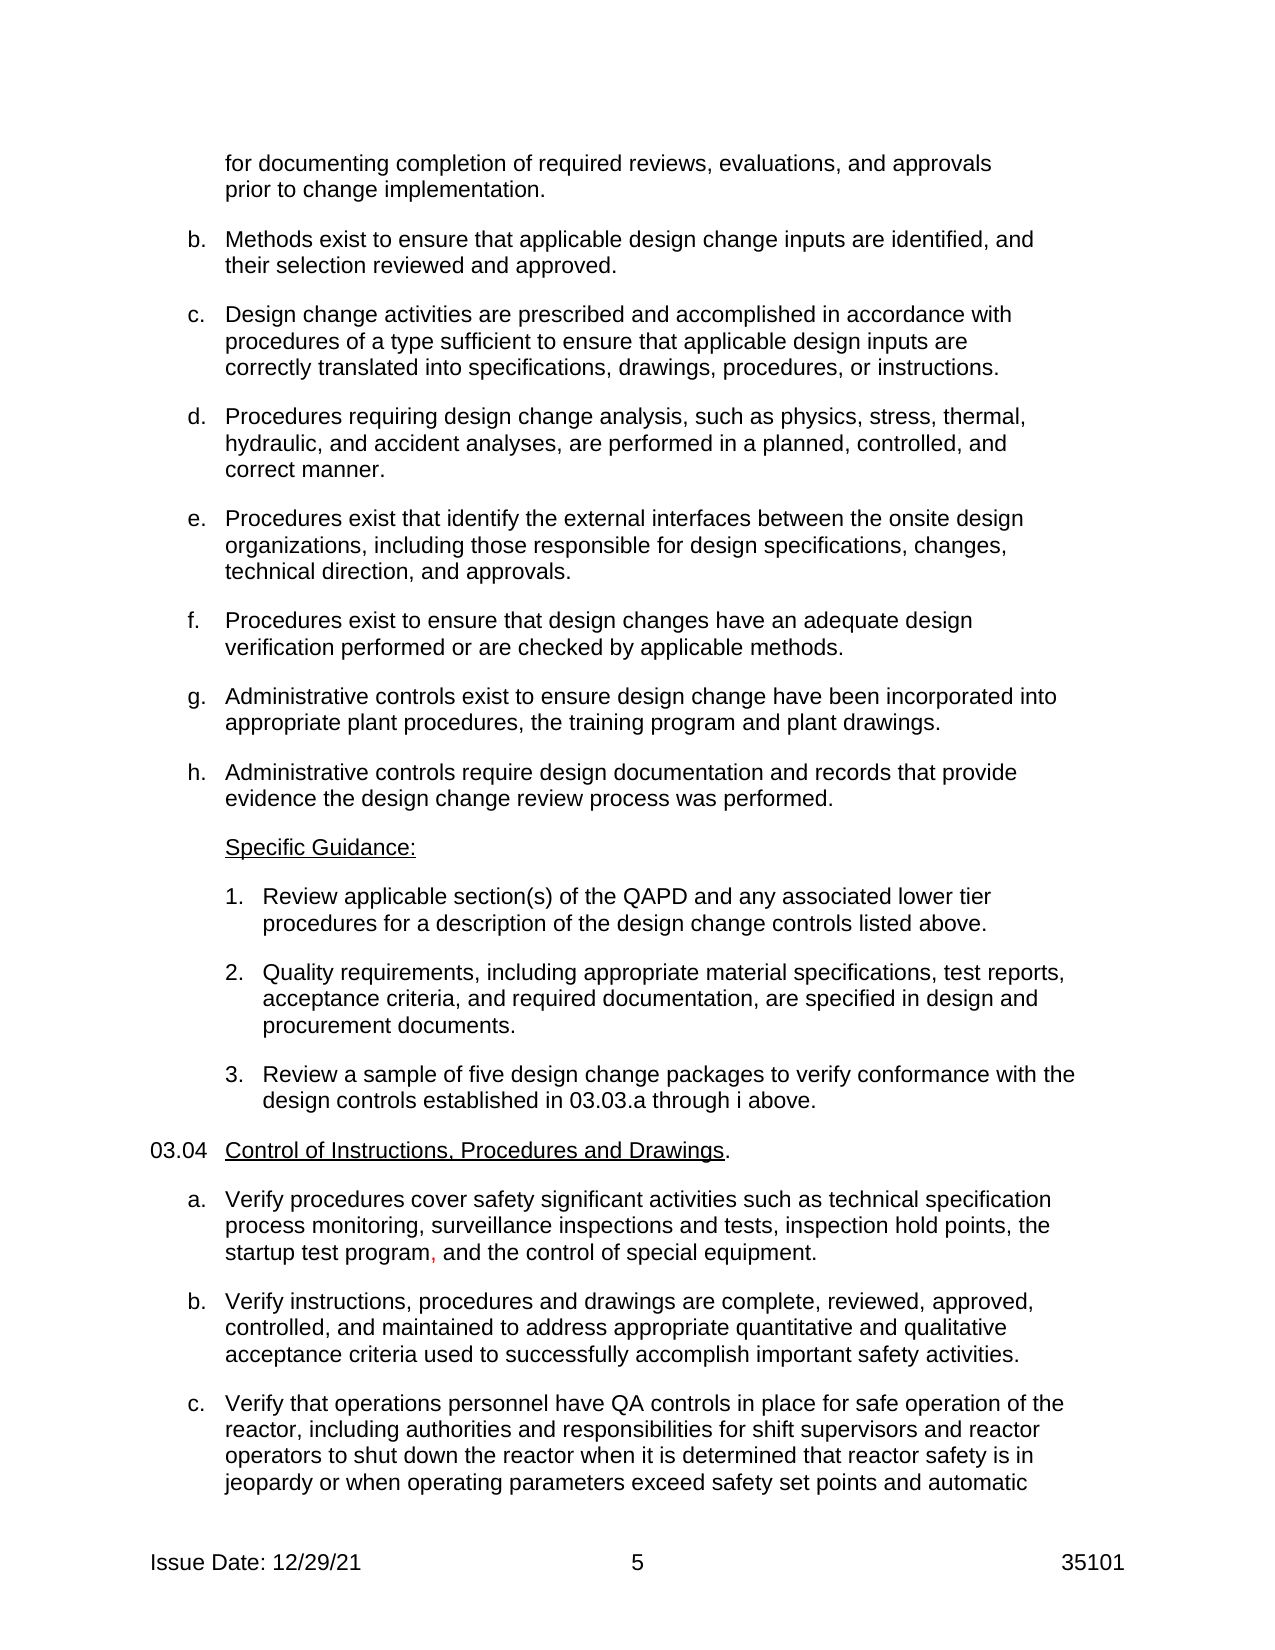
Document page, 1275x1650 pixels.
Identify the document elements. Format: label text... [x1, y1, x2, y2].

text Specific Guidance: [225, 834, 1125, 860]
list Verify procedures cover safety significant activities such as technical specification process monitoring, surveillance inspections and tests, inspection hold points, the startup test program, and the control of special equipment. [187, 1186, 1125, 1265]
list Verify instructions, procedures and drawings are complete, reviewed, approved, controlled, and maintained to address appropriate quantitative and qualitative acceptance criteria used to successfully accomplish important safety activities. [187, 1288, 1125, 1367]
subtitle 03.04 Control of Instructions, Procedures and Drawings. [150, 1137, 1125, 1163]
list Procedures exist to ensure that design changes have an adequate design verification performed or are checked by applicable methods. [187, 607, 1086, 660]
list Review a sample of five design change packages to verify conformance with the design controls established in 03.03.a through i above. [225, 1061, 1110, 1114]
list Administrative controls exist to ensure design change have been incorporated into appropriate plant procedures, the training program and plant drawings. [187, 683, 1066, 736]
list Review applicable section(s) of the QAPD and any associated lower tier procedures for a description of the design change controls listed above. [225, 883, 1026, 936]
list Procedures requiring design change analysis, such as physics, stress, thermal, hydraulic, and accident analyses, are performed in a planned, controlled, and correct manner. [187, 403, 1082, 482]
list Administrative controls require design documentation and records that provide evidence the design change review process was performed. [187, 758, 1113, 811]
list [187, 150, 1011, 203]
list Quality requirements, including appropriate material specifications, test reports, acceptance criteria, and required documentation, are specified in design and procurement documents. [225, 959, 1100, 1038]
list Methods exist to ensure that applicable design change inputs are identified, and their selection reviewed and approved. [187, 226, 1077, 278]
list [187, 1390, 1125, 1495]
list Procedures exist that identify the external interfaces between the onsite design organizations, including those responsible for design specifications, changes, technical direction, and approvals. [187, 505, 1102, 584]
list Design change activities are prescribed and accomplished in accordance with procedures of a type sufficient to ensure that applicable design inputs are correctly translated into specifications, drawings, procedures, or instructions. [187, 301, 1059, 380]
